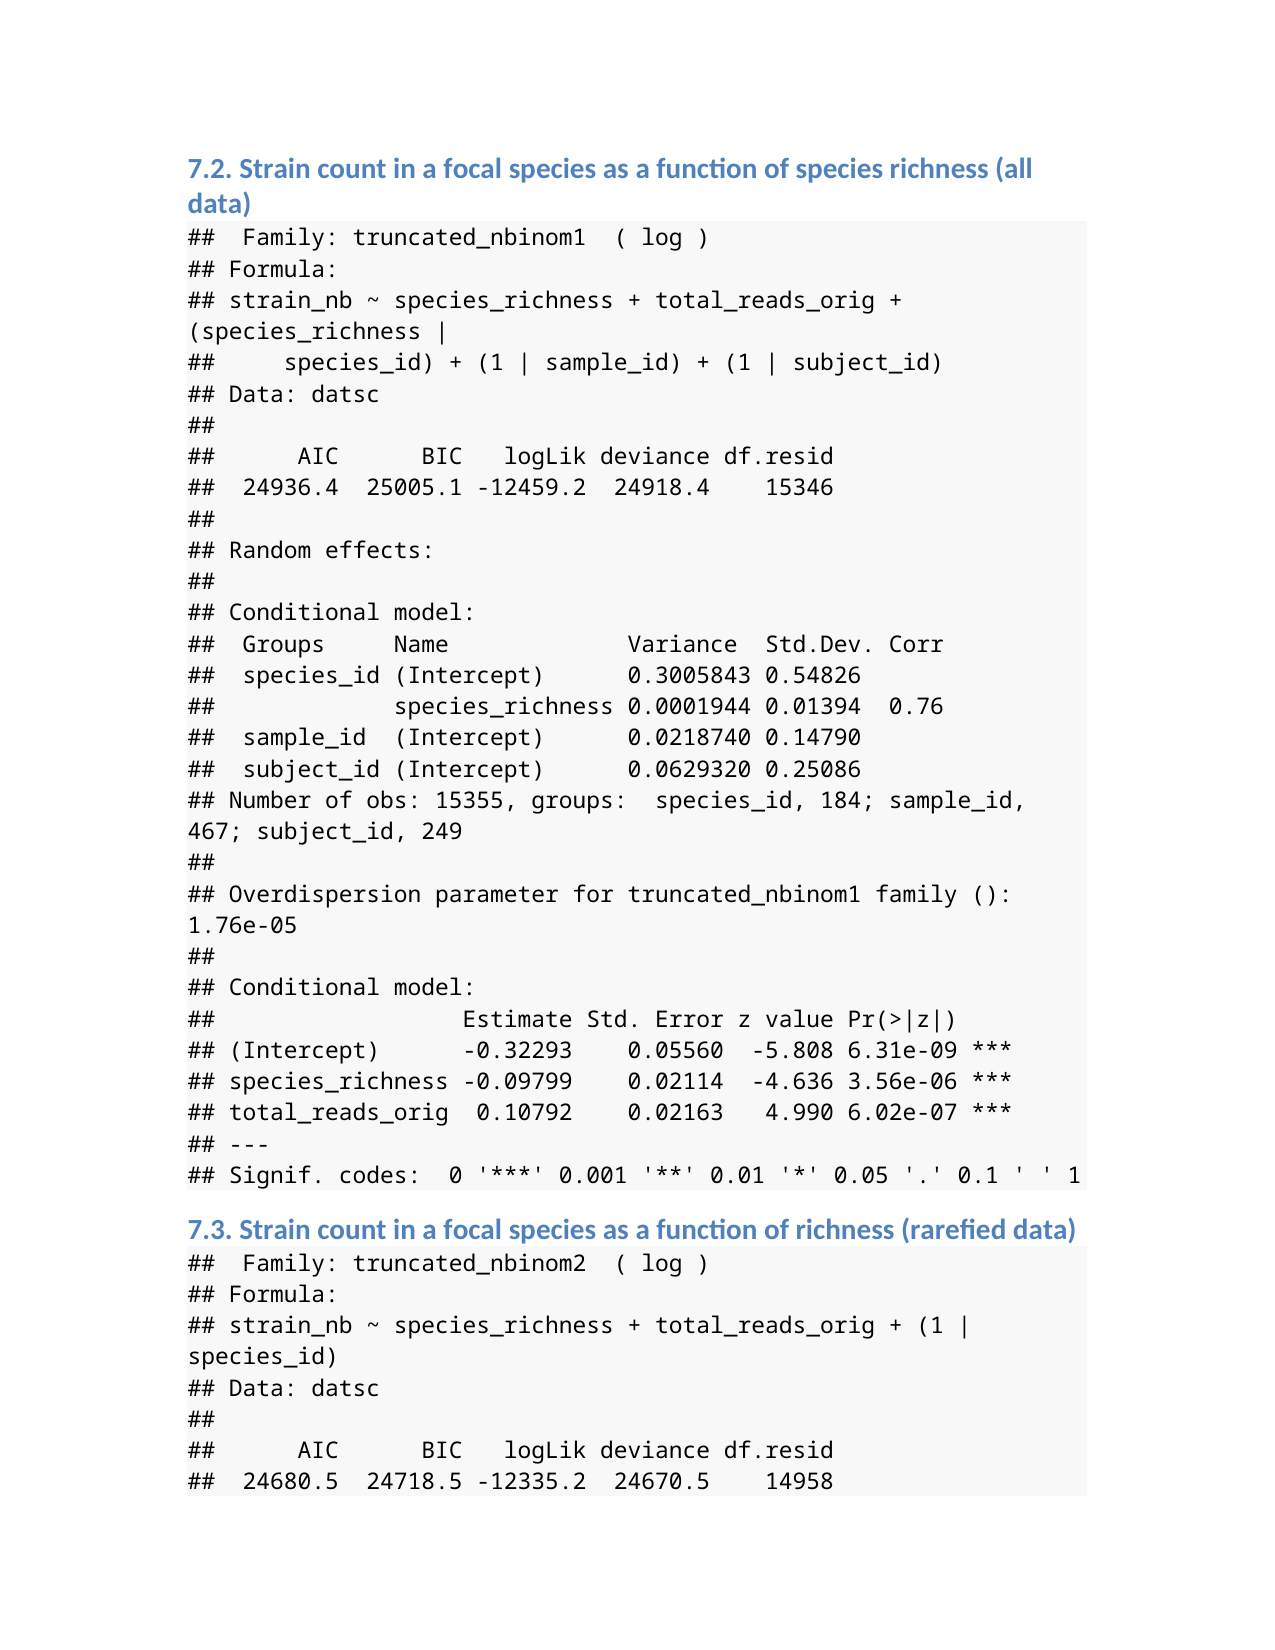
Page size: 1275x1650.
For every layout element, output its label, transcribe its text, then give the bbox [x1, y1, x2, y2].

subtitle 7.2. Strain count in a focal species as a function of species richness (all data) [187, 150, 1087, 221]
text ## Family: truncated_nbinom1 ( log ) ## Formula: ## strain_nb ~ species_richness + total_reads_orig + (species_richness | ## species_id) + (1 | sample_id) + (1 | subject_id) ## Data: datsc ## ## AIC BIC logLik deviance df.resid ## 24936.4 25005.1 -12459.2 24918.4 15346 ## ## Random effects: ## ## Conditional model: ## Groups Name Variance Std.Dev. Corr ## species_id (Intercept) 0.3005843 0.54826 ## species_richness 0.0001944 0.01394 0.76 ## sample_id (Intercept) 0.0218740 0.14790 ## subject_id (Intercept) 0.0629320 0.25086 ## Number of obs: 15355, groups: species_id, 184; sample_id, 467; subject_id, 249 ## ## Overdispersion parameter for truncated_nbinom1 family (): 1.76e-05 ## ## Conditional model: ## Estimate Std. Error z value Pr(>|z|) ## (Intercept) -0.32293 0.05560 -5.808 6.31e-09 *** ## species_richness -0.09799 0.02114 -4.636 3.56e-06 *** ## total_reads_orig 0.10792 0.02163 4.990 6.02e-07 *** ## --- ## Signif. codes: 0 '***' 0.001 '**' 0.01 '*' 0.05 '.' 0.1 ' ' 1 [187, 221, 1087, 1190]
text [187, 1246, 1087, 1496]
subtitle 7.3. Strain count in a focal species as a function of richness (rarefied data) [187, 1211, 1087, 1246]
